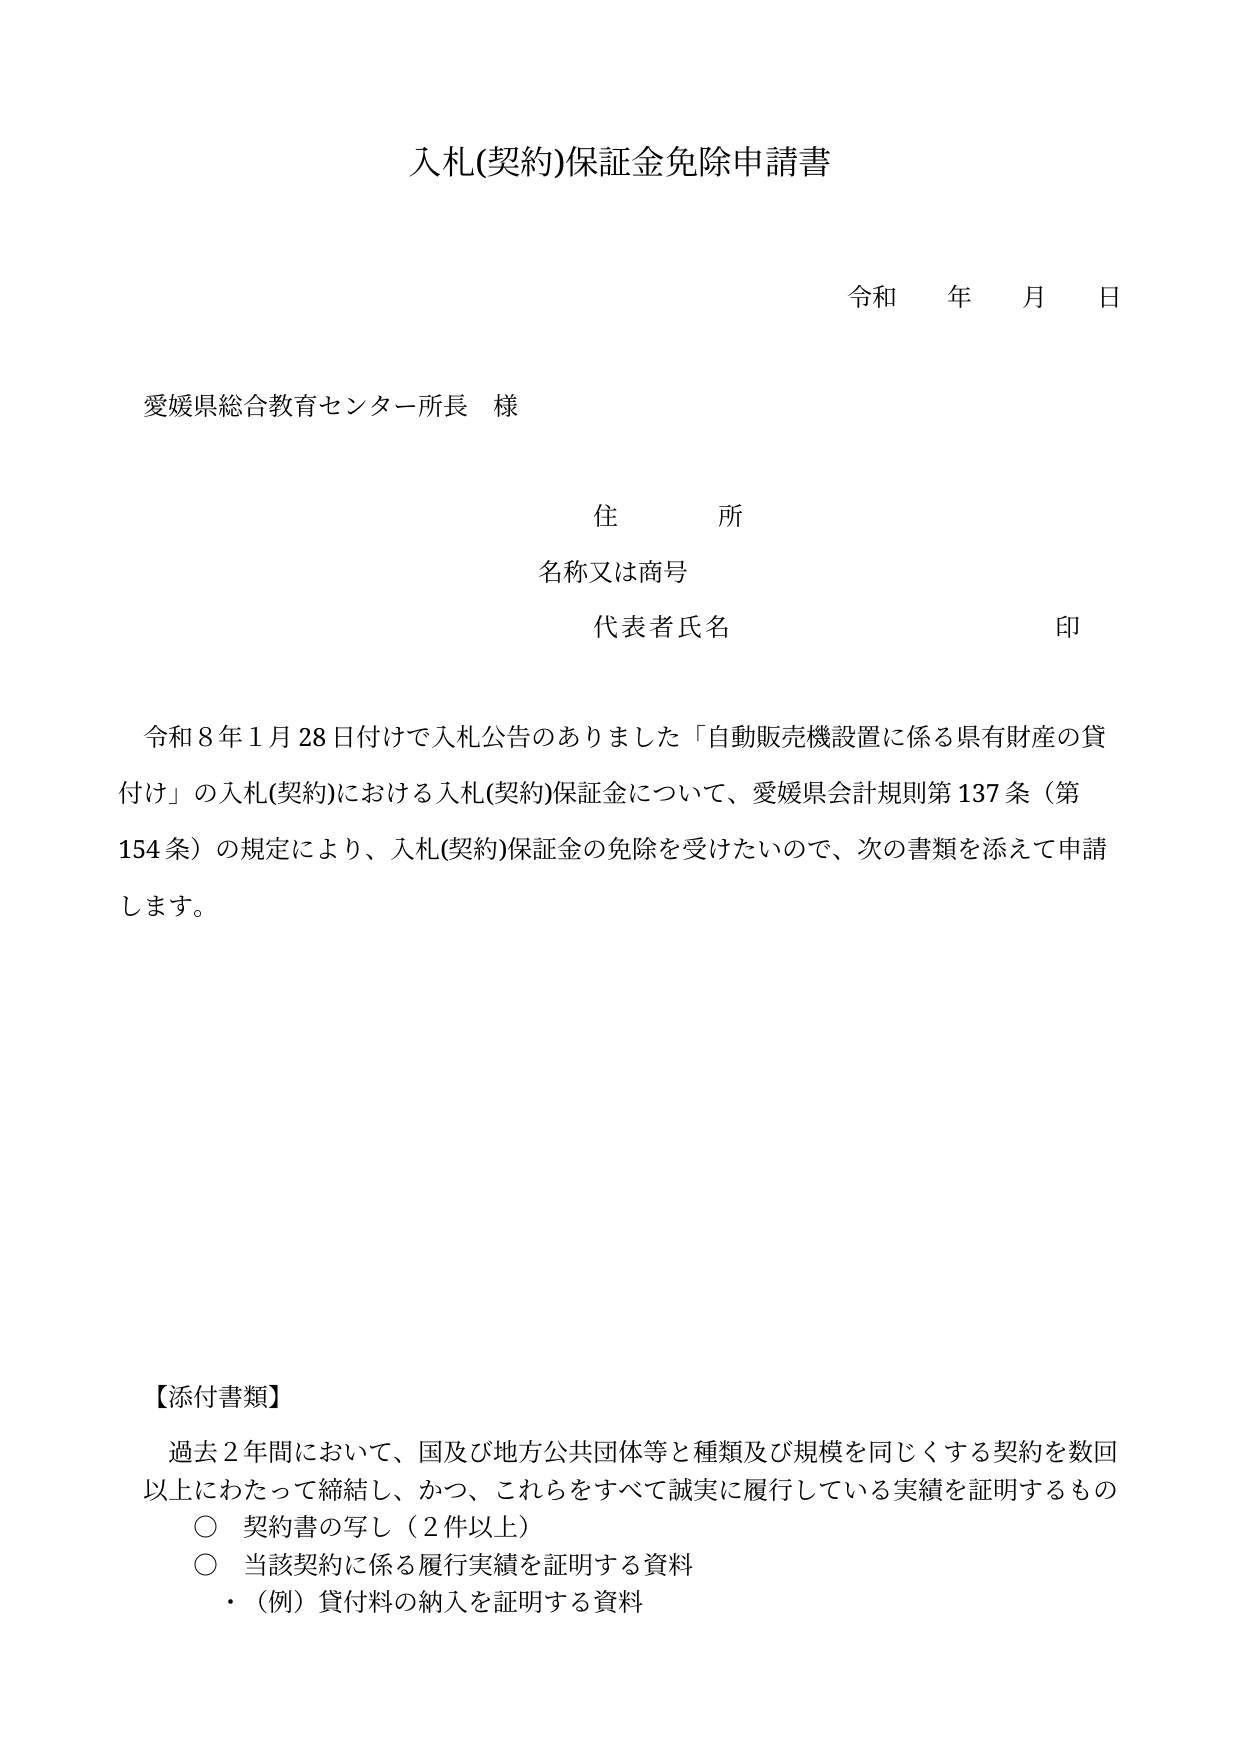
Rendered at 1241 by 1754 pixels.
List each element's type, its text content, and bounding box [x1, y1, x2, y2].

text 名称又は商号 [118, 552, 1122, 589]
text ・（例）貸付料の納入を証明する資料 [118, 1582, 1122, 1620]
text 【添付書類】 [118, 1377, 1122, 1414]
text 令和８年１月28日付けで入札公告のありました「自動販売機設置に係る県有財産の貸付け」の入札(契約)における入札(契約)保証金について、愛媛県会計規則第137条（第154条）の規定により、入札(契約)保証金の免除を受けたいので、次の書類を添えて申請します。 [118, 717, 1122, 923]
text 愛媛県総合教育センター所長 様 [118, 386, 1122, 424]
text 代表者氏名 印 [118, 607, 1122, 644]
text ○ 契約書の写し（２件以上） [118, 1507, 1122, 1545]
text ○ 当該契約に係る履行実績を証明する資料 [118, 1545, 1122, 1582]
text 令和 年 月 日 [118, 276, 1122, 314]
text 入札(契約)保証金免除申請書 [118, 123, 1122, 198]
text 過去２年間において、国及び地方公共団体等と種類及び規模を同じくする契約を数回以上にわたって締結し、かつ、これらをすべて誠実に履行している実績を証明するもの [118, 1432, 1122, 1507]
text 住 所 [118, 496, 1122, 534]
